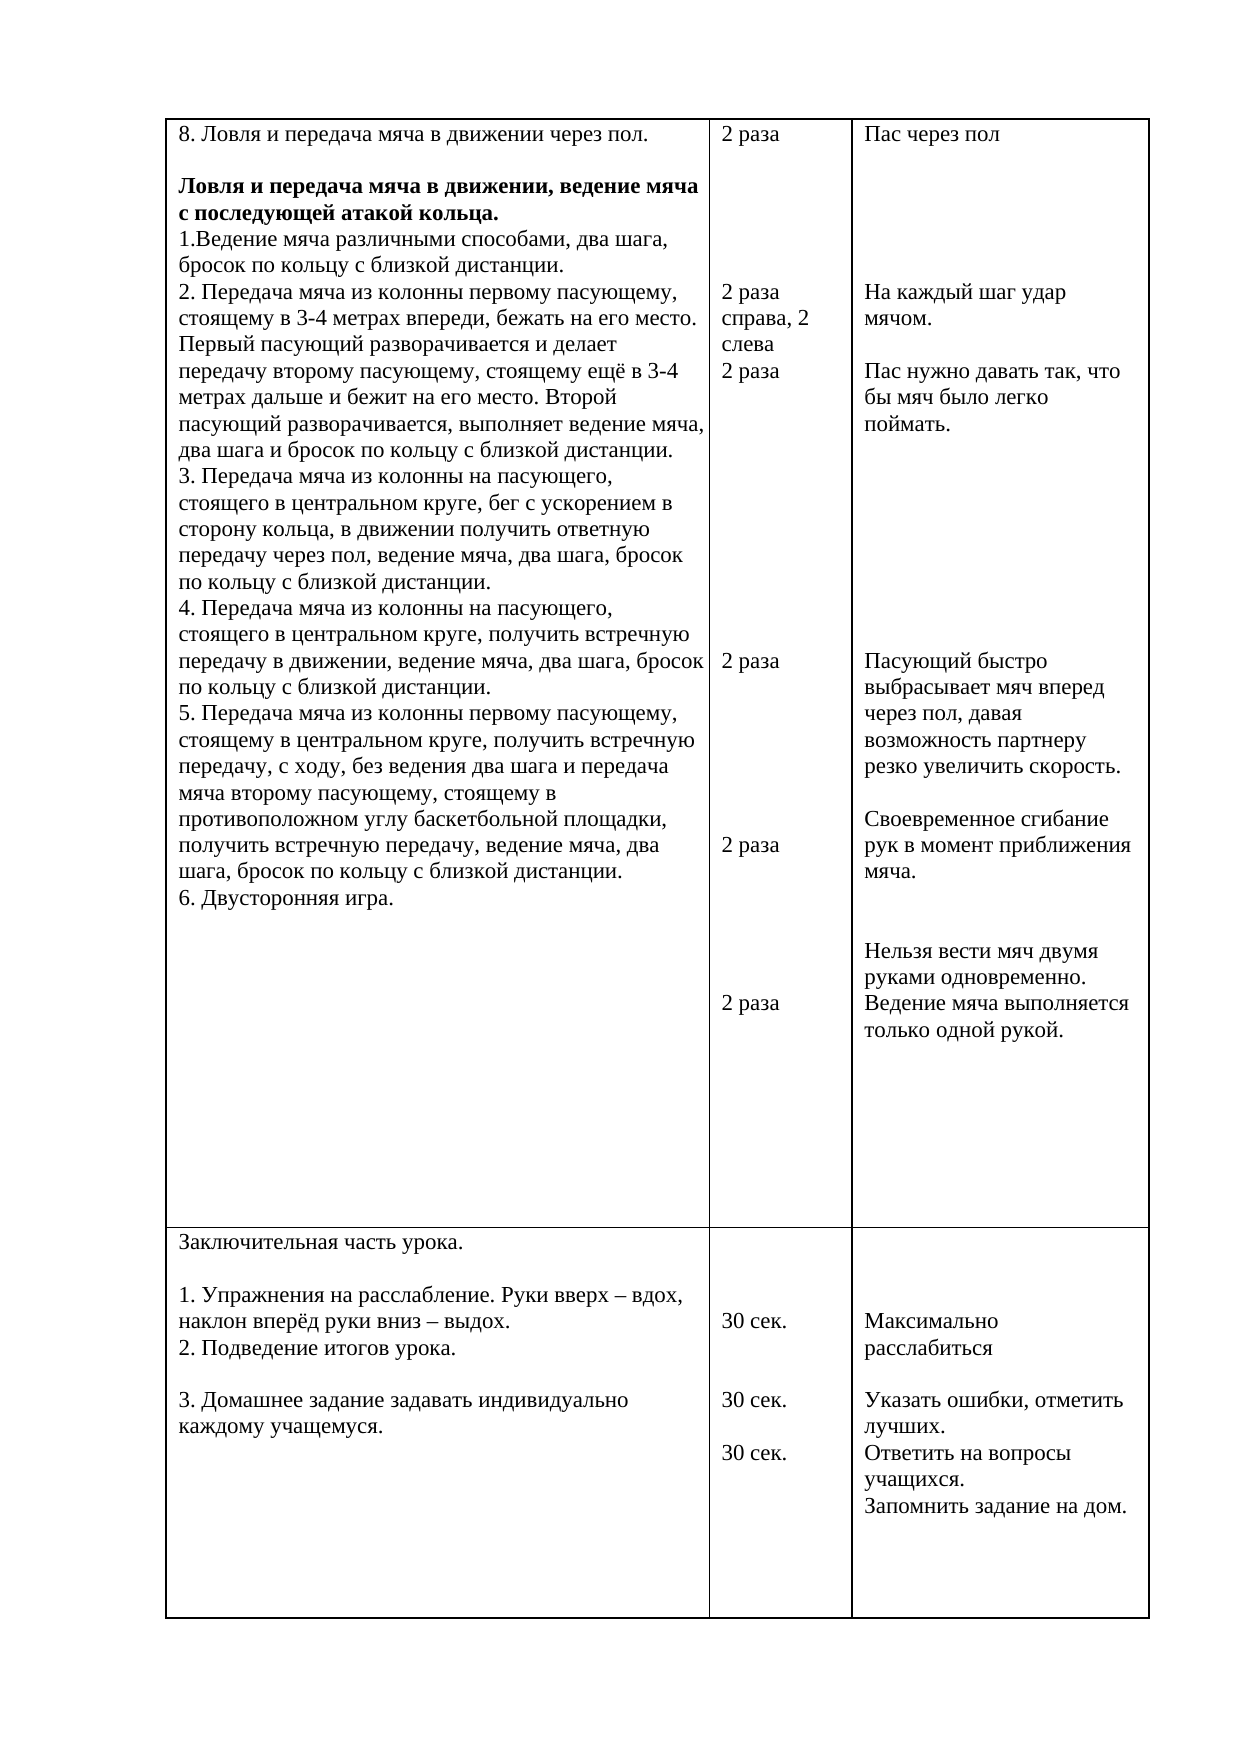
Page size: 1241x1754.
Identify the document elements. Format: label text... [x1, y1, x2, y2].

table_cell 2 раза 2 раза справа, 2 слева 2 раза 2 раза 2 раза 2 раза [710, 120, 851, 1227]
table_cell Заключительная часть урока. 1. Упражнения на расслабление. Руки вверх – вдох, наклон вперёд руки вниз – выдох. 2. Подведение итогов урока. 3. Домашнее задание задавать индивидуально каждому учащемуся. [167, 1228, 709, 1617]
table_cell 8. Ловля и передача мяча в движении через пол. Ловля и передача мяча в движении, ведение мяча с последующей атакой кольца. 1.Ведение мяча различными способами, два шага, бросок по кольцу с близкой дистанции. 2. Передача мяча из колонны первому пасующему, стоящему в 3-4 метрах впереди, бежать на его место. Первый пасующий разворачивается и делает передачу второму пасующему, стоящему ещё в 3-4 метрах дальше и бежит на его место. Второй пасующий разворачивается, выполняет ведение мяча, два шага и бросок по кольцу с близкой дистанции. 3. Передача мяча из колонны на пасующего, стоящего в центральном круге, бег с ускорением в сторону кольца, в движении получить ответную передачу через пол, ведение мяча, два шага, бросок по кольцу с близкой дистанции. 4. Передача мяча из колонны на пасующего, стоящего в центральном круге, получить встречную передачу в движении, ведение мяча, два шага, бросок по кольцу с близкой дистанции. 5. Передача мяча из колонны первому пасующему, стоящему в центральном круге, получить встречную передачу, с ходу, без ведения два шага и передача мяча второму пасующему, стоящему в противоположном углу баскетбольной площадки, получить встречную передачу, ведение мяча, два шага, бросок по кольцу с близкой дистанции. 6. Двусторонняя игра. [167, 120, 709, 1227]
table_cell 30 сек. 30 сек. 30 сек. [710, 1228, 851, 1617]
table_cell Пас через пол На каждый шаг удар мячом. Пас нужно давать так, что бы мяч было легко поймать. Пасующий быстро выбрасывает мяч вперед через пол, давая возможность партнеру резко увеличить скорость. Своевременное сгибание рук в момент приближения мяча. Нельзя вести мяч двумя руками одновременно. Ведение мяча выполняется только одной рукой. [853, 120, 1148, 1227]
table_cell Максимально расслабиться Указать ошибки, отметить лучших. Ответить на вопросы учащихся. Запомнить задание на дом. [853, 1228, 1148, 1617]
